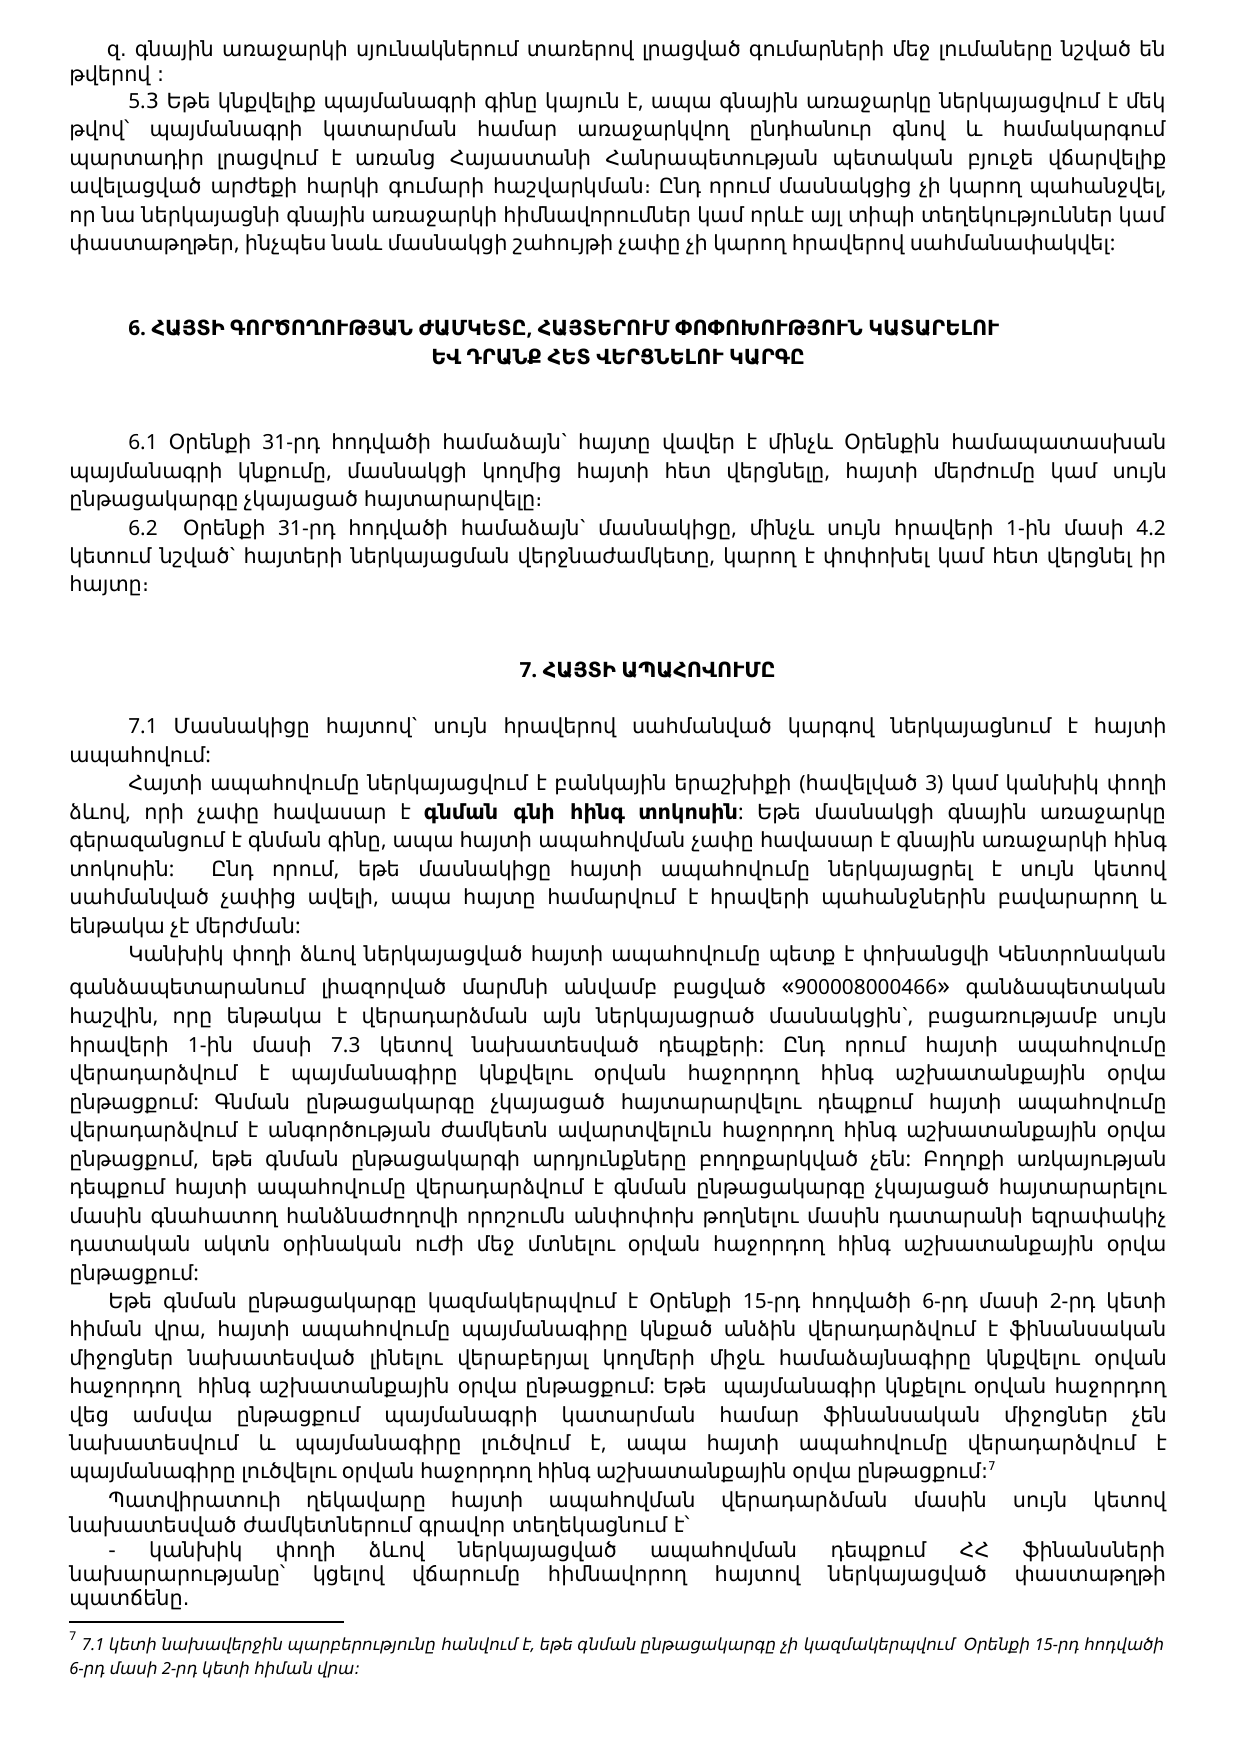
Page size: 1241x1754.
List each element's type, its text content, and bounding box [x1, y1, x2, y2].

text 6.1 Օրենքի 31-րդ հոդվածի համաձայն` հայտը վավեր է մինչև Օրենքին համապատասխան պայմանագրի կնքումը, մասնակցի կողմից հայտի հետ վերցնելը, հայտի մերժումը կամ սույն ընթացակարգը չկայացած հայտարարվելը։ [69, 427, 1167, 513]
text Պատվիրատուի ղեկավարը հայտի ապահովման վերադարձման մասին սույն կետով նախատեսված ժամկետներում գրավոր տեղեկացնում է՝ [69, 1485, 1167, 1538]
text Եթե գնման ընթացակարգը կազմակերպվում է Օրենքի 15-րդ հոդվածի 6-րդ մասի 2-րդ կետի հիման վրա, հայտի ապահովումը պայմանագիրը կնքած անձին վերադարձվում է ֆինանսական միջոցներ նախատեսված լինելու վերաբերյալ կողմերի միջև համաձայնագիրը կնքվելու օրվան հաջորդող հինգ աշխատանքային օրվա ընթացքում: Եթե պայմանագիր կնքելու օրվան հաջորդող վեց ամսվա ընթացքում պայմանագրի կատարման համար ֆինանսական միջոցներ չեն նախատեսվում և պայմանագիրը լուծվում է, ապա հայտի ապահովումը վերադարձվում է պայմանագիրը լուծվելու օրվան հաջորդող հինգ աշխատանքային օրվա ընթացքում: [69, 1286, 1167, 1485]
text - կանխիկ փողի ձևով ներկայացված ապահովման դեպքում ՀՀ ֆինանսների նախարարությանը՝ կցելով վճարումը հիմնավորող հայտով ներկայացված փաստաթղթի պատճենը. [69, 1538, 1167, 1611]
text Հայտի ապահովումը ներկայացվում է բանկային երաշխիքի (հավելված 3) կամ կանխիկ փողի ձևով, որի չափը հավասար է գնման գնի հինգ տոկոսին: Եթե մասնակցի գնային առաջարկը գերազանցում է գնման գինը, ապա հայտի ապահովման չափը հավասար է գնային առաջարկի հինգ տոկոսին: Ընդ որում, եթե մասնակիցը հայտի ապահովումը ներկայացրել է սույն կետով սահմանված չափից ավելի, ապա հայտը համարվում է հրավերի պահանջներին բավարարող և ենթակա չէ մերժման: [69, 768, 1167, 939]
text 5.3 Եթե կնքվելիք պայմանագրի գինը կայուն է, ապա գնային առաջարկը ներկայացվում է մեկ թվով՝ պայմանագրի կատարման համար առաջարկվող ընդհանուր գնով և համակարգում պարտադիր լրացվում է առանց Հայաստանի Հանրապետության պետական բյուջե վճարվելիք ավելացված արժեքի հարկի գումարի հաշվարկման։ Ընդ որում մասնակցից չի կարող պահանջվել, որ նա ներկայացնի գնային առաջարկի հիմնավորումներ կամ որևէ այլ տիպի տեղեկություններ կամ փաստաթղթեր, ինչպես նաև մասնակցի շահույթի չափը չի կարող հրավերով սահմանափակվել: [69, 86, 1167, 257]
text 6.2 Օրենքի 31-րդ հոդվածի համաձայն` մասնակիցը, մինչև սույն հրավերի 1-ին մասի 4.2 կետում նշված` հայտերի ներկայացման վերջնաժամկետը, կարող է փոփոխել կամ հետ վերցնել իր հայտը։ [69, 513, 1167, 598]
text Կանխիկ փողի ձևով ներկայացված հայտի ապահովումը պետք է փոխանցվի Կենտրոնական գանձապետարանում լիազորված մարմնի անվամբ բացված «900008000466» գանձապետական հաշվին, որը ենթակա է վերադարձման այն ներկայացրած մասնակցին`, բացառությամբ սույն հրավերի 1-ին մասի 7.3 կետով նախատեսված դեպքերի: Ընդ որում հայտի ապահովումը վերադարձվում է պայմանագիրը կնքվելու օրվան հաջորդող հինգ աշխատանքային օրվա ընթացքում: Գնման ընթացակարգը չկայացած հայտարարվելու դեպքում հայտի ապահովումը վերադարձվում է անգործության ժամկետն ավարտվելուն հաջորդող հինգ աշխատանքային օրվա ընթացքում, եթե գնման ընթացակարգի արդյունքները բողոքարկված չեն: Բողոքի առկայության դեպքում հայտի ապահովումը վերադարձվում է գնման ընթացակարգը չկայացած հայտարարելու մասին գնահատող հանձնաժողովի որոշումն անփոփոխ թողնելու մասին դատարանի եզրափակիչ դատական ակտն օրինական ուժի մեջ մտնելու օրվան հաջորդող հինգ աշխատանքային օրվա ընթացքում: [69, 939, 1167, 1286]
text 7. ՀԱՅՏԻ ԱՊԱՀՈՎՈՒՄԸ [69, 655, 1167, 683]
text 6. ՀԱՅՏԻ ԳՈՐԾՈՂՈՒԹՅԱՆ ԺԱՄԿԵՏԸ, ՀԱՅՏԵՐՈՒՄ ՓՈՓՈԽՈՒԹՅՈՒՆ ԿԱՏԱՐԵԼՈՒ [69, 313, 1167, 342]
text ԵՎ ԴՐԱՆՔ ՀԵՏ ՎԵՐՑՆԵԼՈՒ ԿԱՐԳԸ [69, 342, 1167, 370]
text 7.1 Մասնակիցը հայտով` սույն հրավերով սահմանված կարգով ներկայացնում է հայտի ապահովում: [69, 712, 1167, 768]
text զ. գնային առաջարկի սյունակներում տառերով լրացված գումարների մեջ լումաները նշված են թվերով : [69, 37, 1167, 86]
